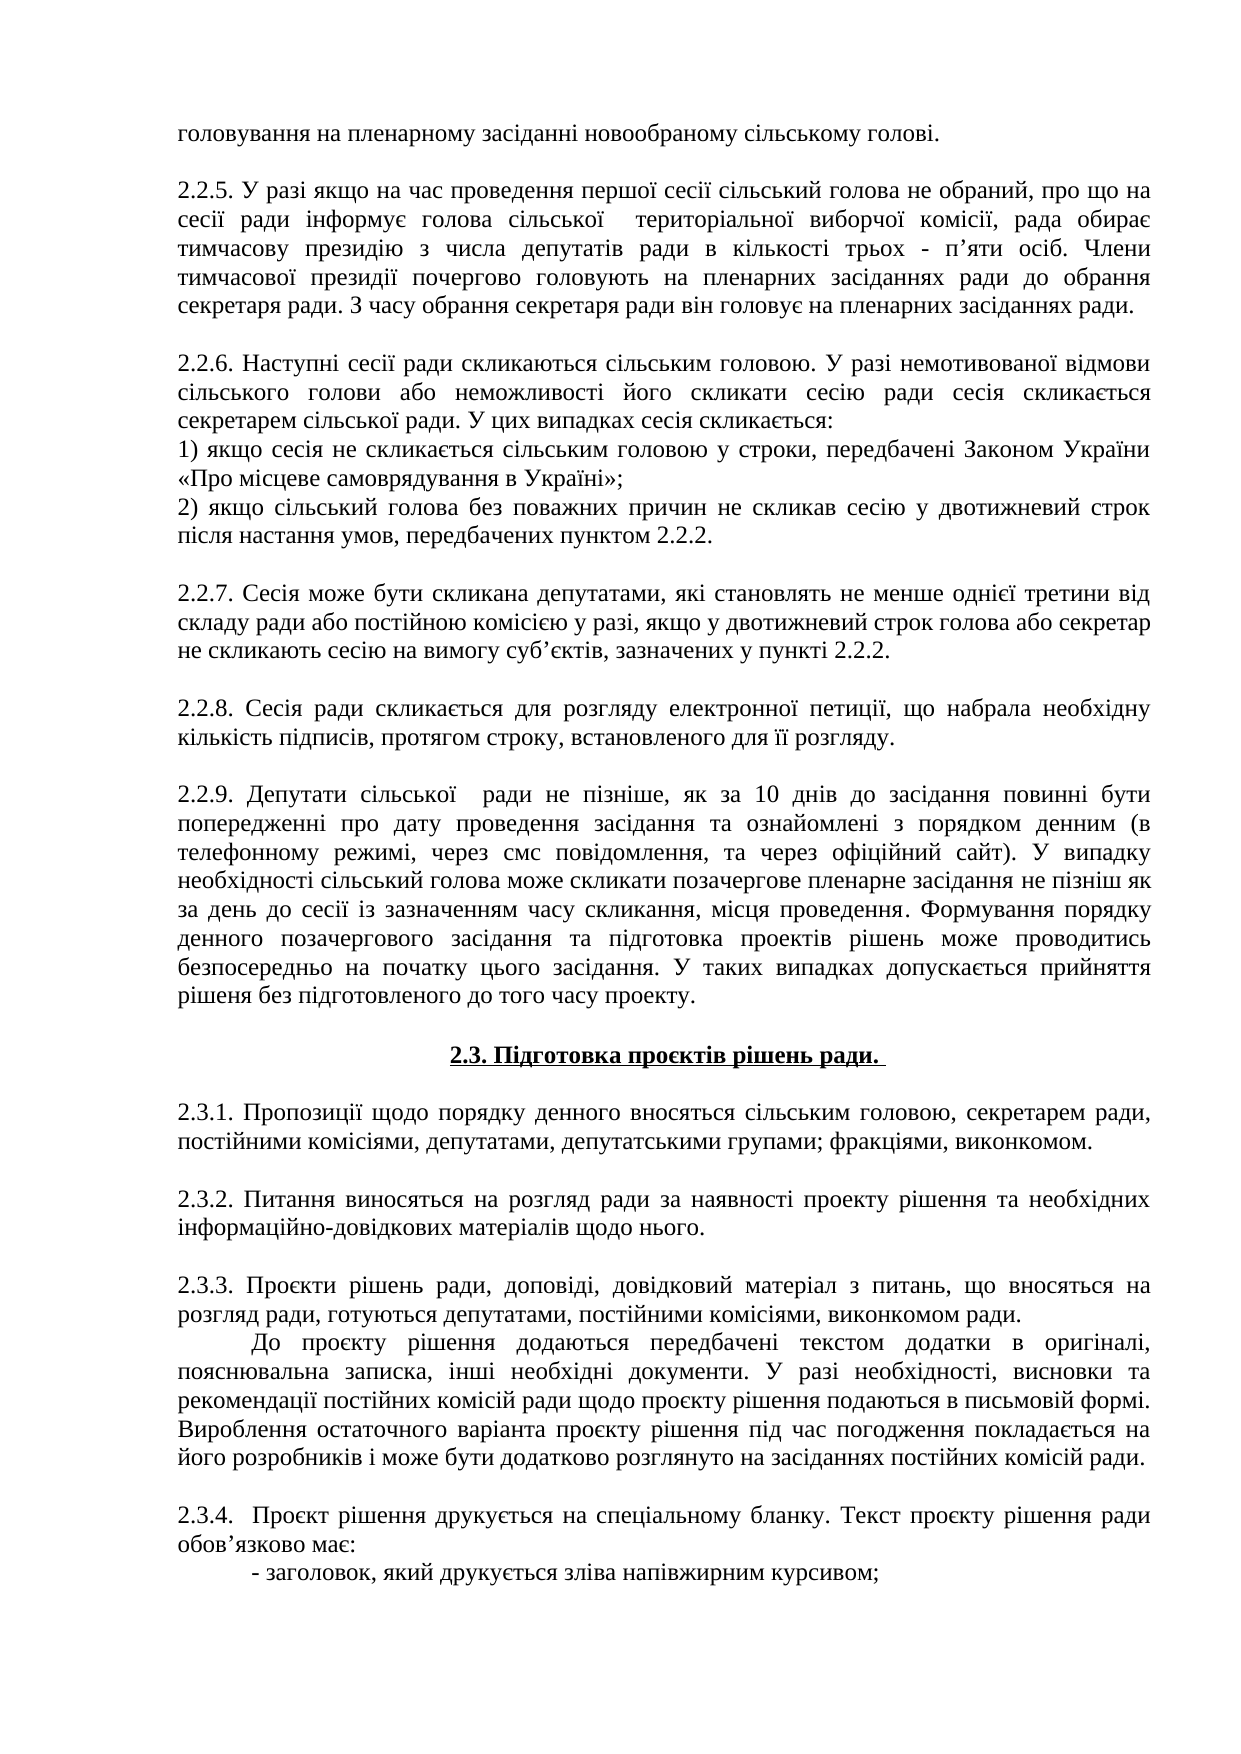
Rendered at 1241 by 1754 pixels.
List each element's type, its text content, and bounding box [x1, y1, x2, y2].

text 2.3. Підготовка проєктів рішень ради. [177, 1040, 1152, 1069]
text 2.3.2. Питання виносяться на розгляд ради за наявності проекту рішення та необхідних інформаційно-довідкових матеріалів щодо нього. [177, 1184, 1152, 1241]
text 2.2.5. У разі якщо на час проведення першої сесії сільський голова не обраний, про що на сесії ради інформує голова сільської територіальної виборчої комісії, рада обирає тимчасову президію з числа депутатів ради в кількості трьох - п’яти осіб. Члени тимчасової президії почергово головують на пленарних засіданнях ради до обрання секретаря ради. З часу обрання секретаря ради він головує на пленарних засіданнях ради. [177, 176, 1152, 319]
text - заголовок, який друкується зліва напівжирним курсивом; [177, 1557, 1152, 1586]
text 2.3.1. Пропозиції щодо порядку денного вносяться сільським головою, секретарем ради, постійними комісіями, депутатами, депутатськими групами; фракціями, виконкомом. [177, 1097, 1152, 1155]
text До проєкту рішення додаються передбачені текстом додатки в оригіналі, пояснювальна записка, інші необхідні документи. У разі необхідності, висновки та рекомендації постійних комісій ради щодо проєкту рішення подаються в письмовій формі. Вироблення остаточного варіанта проєкту рішення під час погодження покладається на його розробників і може бути додатково розглянуто на засіданнях постійних комісій ради. [177, 1327, 1152, 1471]
text 2) якщо сільський голова без поважних причин не скликав сесію у двотижневий строк після настання умов, передбачених пунктом 2.2.2. [177, 492, 1152, 549]
text 2.3.4. Проєкт рішення друкується на спеціальному бланку. Текст проєкту рішення ради обов’язково має: [177, 1500, 1152, 1557]
text 2.2.6. Наступні сесії ради скликаються сільським головою. У разі немотивованої відмови сільського голови або неможливості його скликати сесію ради сесія скликається секретарем сільської ради. У цих випадках сесія скликається: [177, 348, 1152, 434]
text 2.2.9. Депутати сільської ради не пізніше, як за 10 днів до засідання повинні бути попередженні про дату проведення засідання та ознайомлені з порядком денним (в телефонному режимі, через смс повідомлення, та через офіційний сайт). У випадку необхідності сільський голова може скликати позачергове пленарне засідання не пізніш як за день до сесії із зазначенням часу скликання, місця проведення. Формування порядку денного позачергового засідання та підготовка проектів рішень може проводитись безпосередньо на початку цього засідання. У таких випадках допускається прийняття рішеня без підготовленого до того часу проекту. [177, 779, 1152, 1009]
text 2.3.3. Проєкти рішень ради, доповіді, довідковий матеріал з питань, що вносяться на розгляд ради, готуються депутатами, постійними комісіями, виконкомом ради. [177, 1270, 1152, 1327]
text 2.2.7. Сесія може бути скликана депутатами, які становлять не менше однієї третини від складу ради або постійною комісією у разі, якщо у двотижневий строк голова або секретар не скликають сесію на вимогу суб’єктів, зазначених у пункті 2.2.2. [177, 578, 1152, 664]
text 1) якщо сесія не скликається сільським головою у строки, передбачені Законом України «Про місцеве самоврядування в Україні»; [177, 434, 1152, 492]
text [177, 118, 1152, 147]
text 2.2.8. Сесія ради скликається для розгляду електронної петиції, що набрала необхідну кількість підписів, протягом строку, встановленого для її розгляду. [177, 693, 1152, 751]
